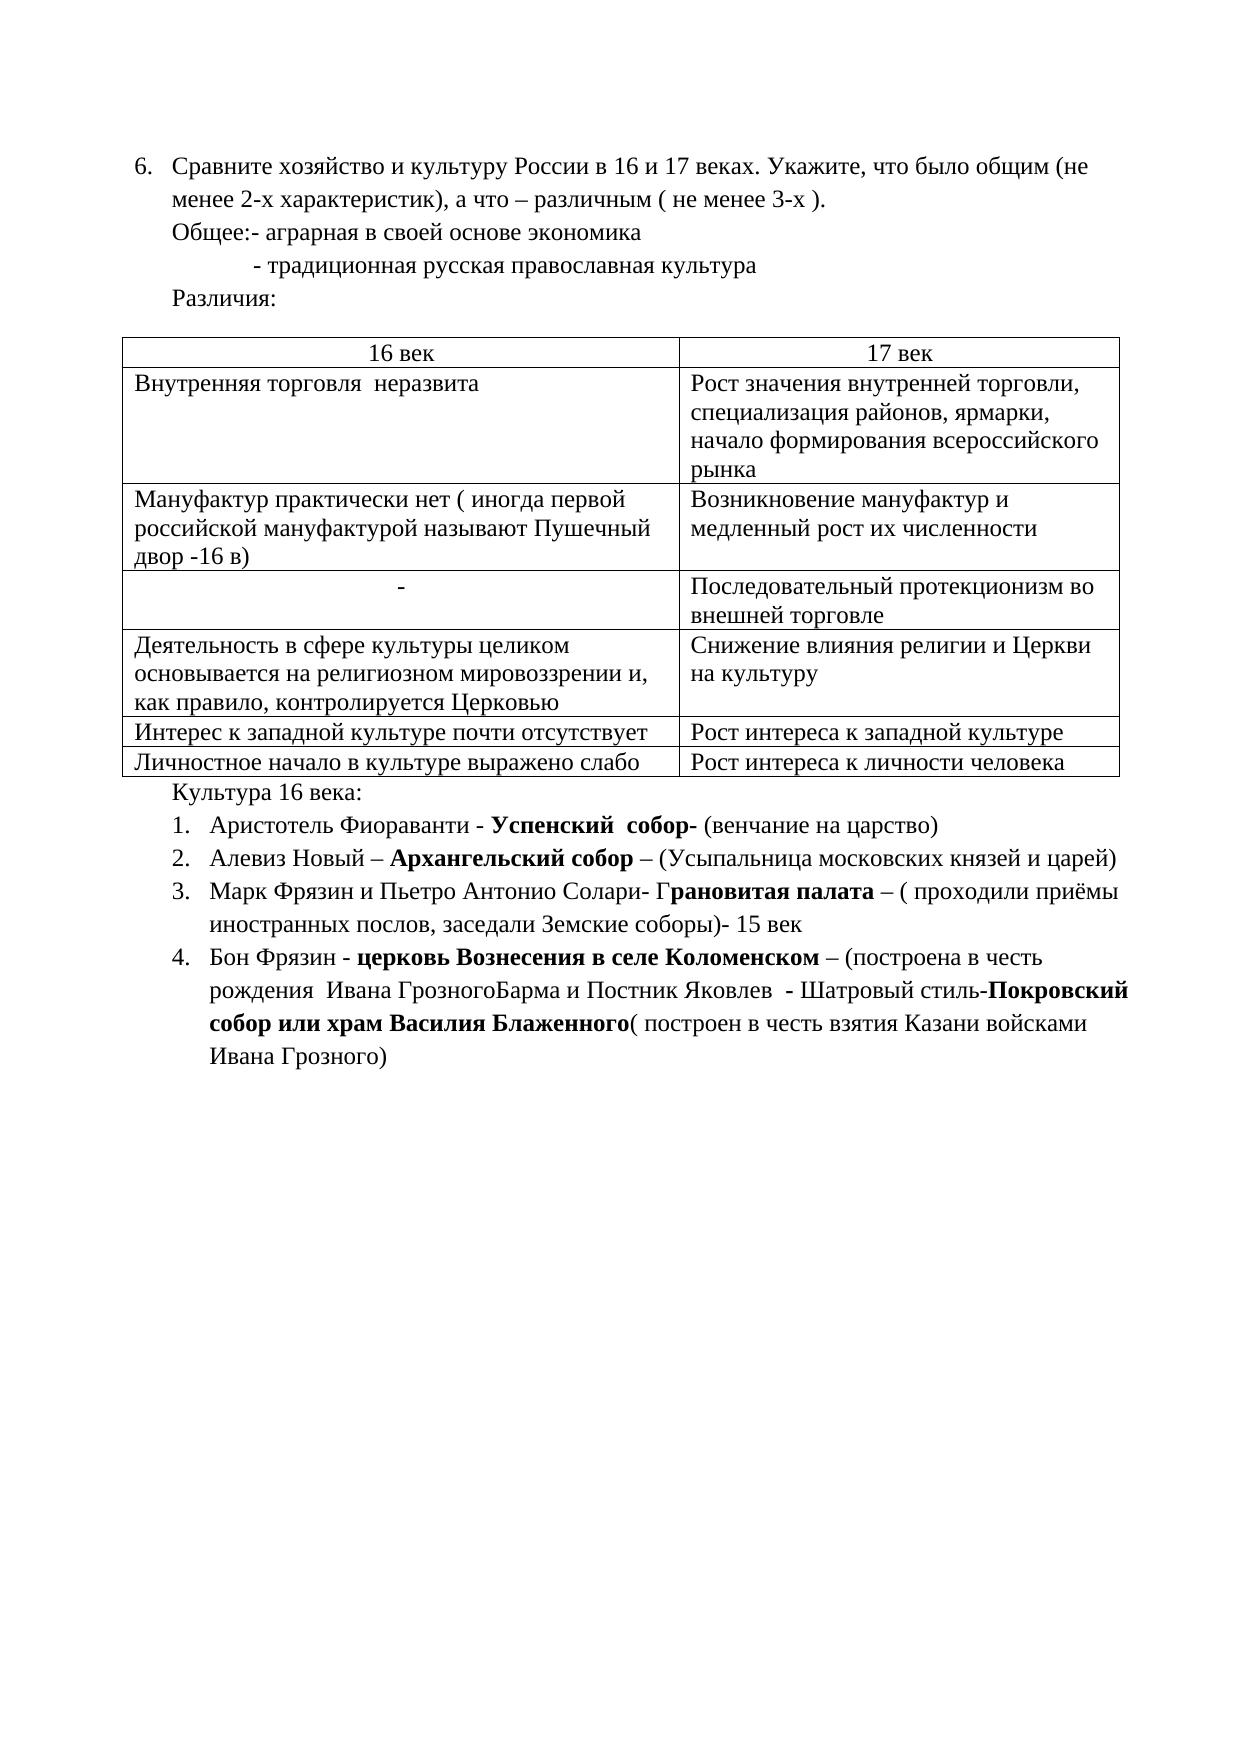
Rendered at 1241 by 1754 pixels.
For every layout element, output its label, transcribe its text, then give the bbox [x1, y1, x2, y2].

table_cell Личностное начало в культуре выражено слабо [123, 747, 679, 776]
table_cell - [123, 571, 679, 629]
list Аристотель Фиораванти - Успенский собор- (венчание на царство) [172, 810, 1152, 838]
table_cell Интерес к западной культуре почти отсутствует [123, 717, 679, 746]
table_cell Мануфактур практически нет ( иногда первой российской мануфактурой называют Пушечный двор -16 в) [123, 484, 679, 570]
table_cell Рост интереса к личности человека [680, 747, 1119, 776]
table_cell Снижение влияния религии и Церкви на культуру [680, 630, 1119, 716]
table_cell Рост интереса к западной культуре [680, 717, 1119, 746]
list - традиционная русская православная культура [172, 250, 1152, 279]
list Алевиз Новый – Архангельский собор – (Усыпальница московских князей и царей) [172, 843, 1152, 871]
list Культура 16 века: [172, 777, 1152, 805]
list Общее:- аграрная в своей основе экономика [172, 217, 1152, 246]
table_header 16 век [123, 338, 679, 367]
list Различия: [172, 283, 1152, 312]
list Марк Фрязин и Пьетро Антонио Солари- Грановитая палата – ( проходили приёмы иностранных послов, заседали Земские соборы)- 15 век [172, 876, 1152, 937]
list Бон Фрязин - церковь Вознесения в селе Коломенском – (построена в честь рождения Ивана ГрозногоБарма и Постник Яковлев - Шатровый стиль-Покровский собор или храм Василия Блаженного( построен в честь взятия Казани войсками Ивана Грозного) [172, 942, 1152, 1069]
table_header 17 век [680, 338, 1119, 367]
list Сравните хозяйство и культуру России в 16 и 17 веках. Укажите, что было общим (не менее 2-х характеристик), а что – различным ( не менее 3-х ). [134, 151, 1152, 213]
table_cell Последовательный протекционизм во внешней торговле [680, 571, 1119, 629]
table_cell Внутренняя торговля неразвита [123, 368, 679, 483]
table_cell Рост значения внутренней торговли, специализация районов, ярмарки, начало формирования всероссийского рынка [680, 368, 1119, 483]
table_cell Деятельность в сфере культуры целиком основывается на религиозном мировоззрении и, как правило, контролируется Церковью [123, 630, 679, 716]
table_cell Возникновение мануфактур и медленный рост их численности [680, 484, 1119, 570]
